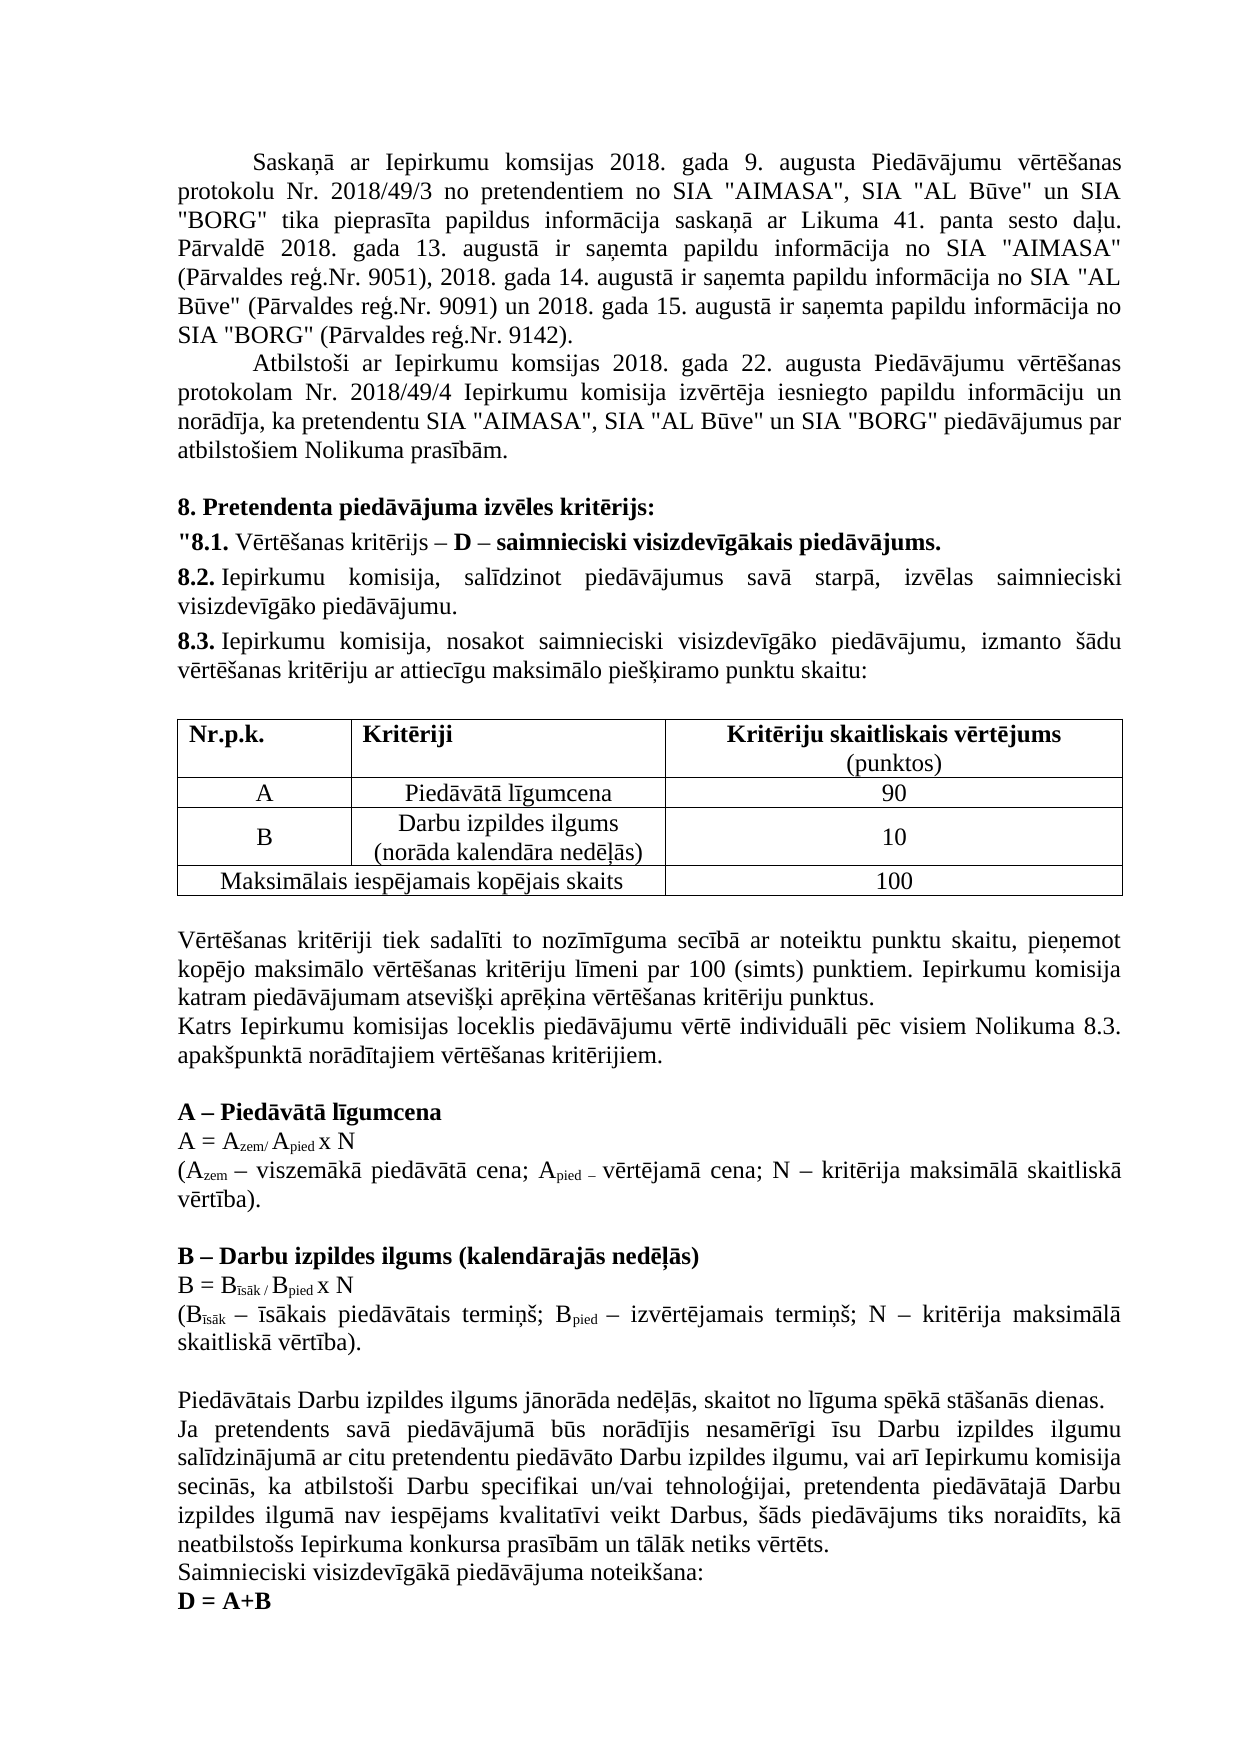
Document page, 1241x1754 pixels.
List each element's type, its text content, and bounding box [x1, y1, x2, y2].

table_cell B [178, 808, 351, 865]
text B – Darbu izpildes ilgums (kalendārajās nedēļās) [177, 1241, 1122, 1270]
text D = A+B [177, 1586, 1122, 1615]
text 8.3. Iepirkumu komisija, nosakot saimnieciski visizdevīgāko piedāvājumu, izmanto šādu vērtēšanas kritēriju ar attiecīgu maksimālo piešķiramo punktu skaitu: [177, 626, 1122, 683]
text 8. Pretendenta piedāvājuma izvēles kritērijs: [177, 492, 1122, 521]
text B = Bīsāk / Bpied x N [177, 1270, 1122, 1299]
text Saskaņā ar Iepirkumu komsijas 2018. gada 9. augusta Piedāvājumu vērtēšanas protokolu Nr. 2018/49/3 no pretendentiem no SIA "AIMASA", SIA "AL Būve" un SIA "BORG" tika pieprasīta papildus informācija saskaņā ar Likuma 41. panta sesto daļu. Pārvaldē 2018. gada 13. augustā ir saņemta papildu informācija no SIA "AIMASA" (Pārvaldes reģ.Nr. 9051), 2018. gada 14. augustā ir saņemta papildu informācija no SIA "AL Būve" (Pārvaldes reģ.Nr. 9091) un 2018. gada 15. augustā ir saņemta papildu informācija no SIA "BORG" (Pārvaldes reģ.Nr. 9142). [177, 147, 1122, 348]
table_header Kritēriju skaitliskais vērtējums (punktos) [666, 720, 1122, 777]
text 8.2. Iepirkumu komisija, salīdzinot piedāvājumus savā starpā, izvēlas saimnieciski visizdevīgāko piedāvājumu. [177, 562, 1122, 620]
text Vērtēšanas kritēriji tiek sadalīti to nozīmīguma secībā ar noteiktu punktu skaitu, pieņemot kopējo maksimālo vērtēšanas kritēriju līmeni par 100 (simts) punktiem. Iepirkumu komisija katram piedāvājumam atsevišķi aprēķina vērtēšanas kritēriju punktus. [177, 925, 1122, 1011]
table_cell Darbu izpildes ilgums (norāda kalendāra nedēļās) [352, 808, 665, 865]
text "8.1. Vērtēšanas kritērijs – D – saimnieciski visizdevīgākais piedāvājums. [177, 527, 1122, 556]
text Katrs Iepirkumu komisijas loceklis piedāvājumu vērtē individuāli pēc visiem Nolikuma 8.3. apakšpunktā norādītajiem vērtēšanas kritērijiem. [177, 1011, 1122, 1069]
text A = Azem/ Apied x N [177, 1126, 1122, 1155]
table_cell A [178, 778, 351, 807]
text A – Piedāvātā līgumcena [177, 1097, 1122, 1126]
text Saimnieciski visizdevīgākā piedāvājuma noteikšana: [177, 1557, 1122, 1586]
table_header Nr.p.k. [178, 720, 351, 777]
text (Azem – viszemākā piedāvātā cena; Apied – vērtējamā cena; N – kritērija maksimālā skaitliskā vērtība). [177, 1155, 1122, 1212]
table_cell Piedāvātā līgumcena [352, 778, 665, 807]
text (Bīsāk – īsākais piedāvātais termiņš; Bpied – izvērtējamais termiņš; N – kritērija maksimālā skaitliskā vērtība). [177, 1299, 1122, 1356]
table_header Kritēriji [352, 720, 665, 777]
table_cell 90 [666, 778, 1122, 807]
text Atbilstoši ar Iepirkumu komsijas 2018. gada 22. augusta Piedāvājumu vērtēšanas protokolam Nr. 2018/49/4 Iepirkumu komisija izvērtēja iesniegto papildu informāciju un norādīja, ka pretendentu SIA "AIMASA", SIA "AL Būve" un SIA "BORG" piedāvājumus par atbilstošiem Nolikuma prasībām. [177, 348, 1122, 463]
text Ja pretendents savā piedāvājumā būs norādījis nesamērīgi īsu Darbu izpildes ilgumu salīdzinājumā ar citu pretendentu piedāvāto Darbu izpildes ilgumu, vai arī Iepirkumu komisija secinās, ka atbilstoši Darbu specifikai un/vai tehnoloģijai, pretendenta piedāvātajā Darbu izpildes ilgumā nav iespējams kvalitatīvi veikt Darbus, šāds piedāvājums tiks noraidīts, kā neatbilstošs Iepirkuma konkursa prasībām un tālāk netiks vērtēts. [177, 1414, 1122, 1557]
table_cell 100 [666, 866, 1122, 895]
text Piedāvātais Darbu izpildes ilgums jānorāda nedēļās, skaitot no līguma spēkā stāšanās dienas. [177, 1385, 1122, 1414]
table_cell Maksimālais iespējamais kopējais skaits [178, 866, 665, 895]
table_cell 10 [666, 808, 1122, 865]
